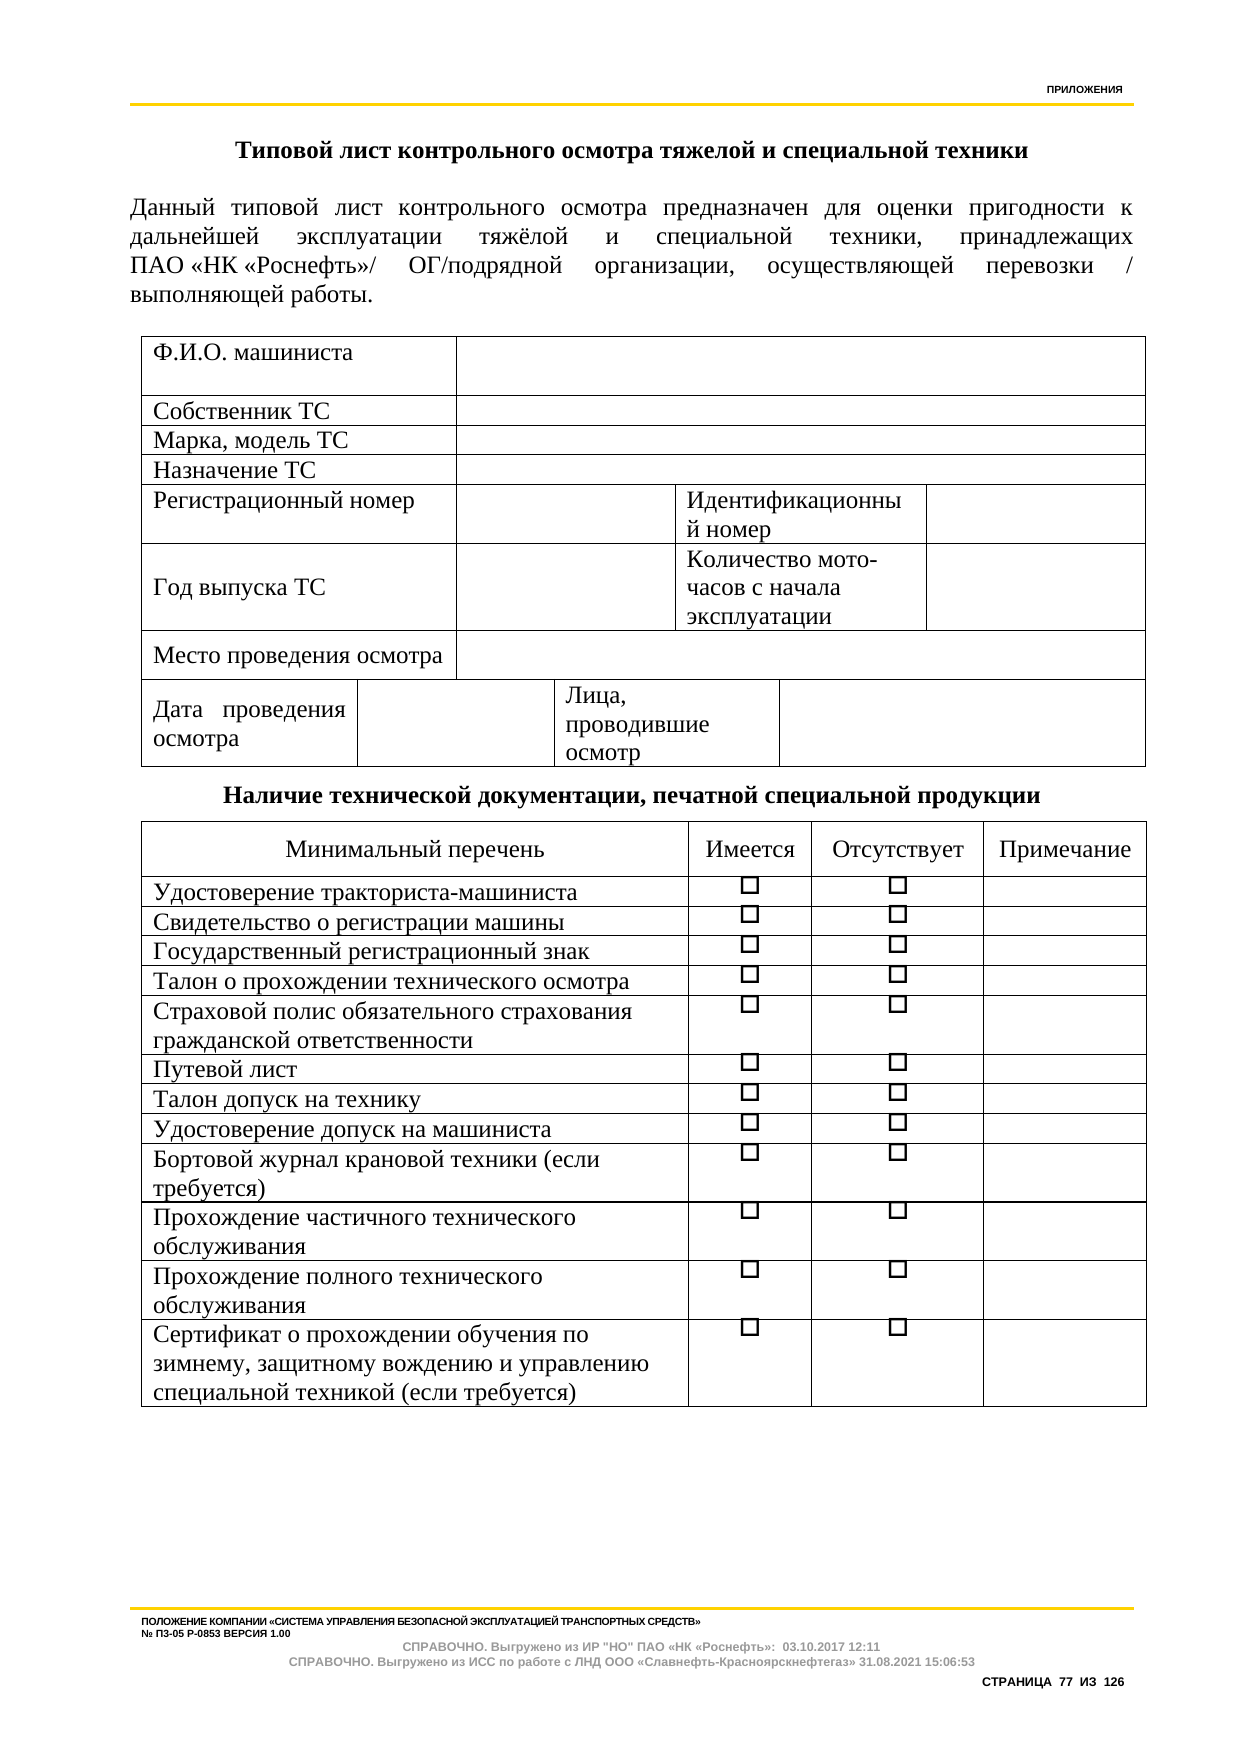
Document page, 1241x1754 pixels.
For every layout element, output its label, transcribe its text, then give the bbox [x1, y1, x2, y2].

table_cell [812, 996, 983, 1053]
table_cell [984, 1261, 1146, 1318]
table_cell [984, 1055, 1146, 1083]
table_cell [812, 1114, 983, 1143]
table_cell Талон допуск на технику [142, 1084, 688, 1113]
table_cell Сертификат о прохождении обучения по зимнему, защитному вождению и управлению специальной техникой (если требуется) [142, 1320, 688, 1406]
table_cell [812, 1320, 983, 1406]
table_cell [984, 996, 1146, 1053]
table_cell [812, 936, 983, 965]
text Наличие технической документации, печатной специальной продукции [130, 780, 1134, 808]
table_cell [457, 485, 675, 543]
table_cell Дата проведения осмотра [142, 680, 357, 766]
table_cell [689, 1084, 811, 1113]
table_cell [689, 1144, 811, 1201]
table_cell [358, 680, 554, 766]
table_cell [812, 1144, 983, 1201]
table_cell [689, 1114, 811, 1143]
table_cell Государственный регистрационный знак [142, 936, 688, 965]
table_header Имеется [689, 822, 811, 876]
table_cell Удостоверение допуск на машиниста [142, 1114, 688, 1143]
table_cell [689, 907, 811, 935]
table_cell [689, 936, 811, 965]
table_cell [457, 544, 675, 630]
table_cell Бортовой журнал крановой техники (если требуется) [142, 1144, 688, 1201]
table_cell [812, 1055, 983, 1083]
table_cell [780, 680, 1145, 766]
table_cell [689, 1261, 811, 1318]
table_cell Количество мото-часов с начала эксплуатации [676, 544, 926, 630]
table_cell [812, 877, 983, 906]
table_cell [689, 1055, 811, 1083]
table_cell [689, 1320, 811, 1406]
table_cell [812, 1084, 983, 1113]
table_cell [812, 1261, 983, 1318]
table_header [457, 337, 1145, 395]
table_cell [689, 877, 811, 906]
table_cell Идентификационный номер [676, 485, 926, 543]
table_cell Место проведения осмотра [142, 631, 456, 679]
table_cell [984, 1114, 1146, 1143]
table_cell Год выпуска ТС [142, 544, 456, 630]
table_cell [927, 485, 1145, 543]
text Типовой лист контрольного осмотра тяжелой и специальной техники [130, 135, 1134, 164]
table_cell Прохождение частичного технического обслуживания [142, 1203, 688, 1260]
table_cell Удостоверение тракториста-машиниста [142, 877, 688, 906]
table_cell Марка, модель ТС [142, 426, 456, 454]
table_cell Талон о прохождении технического осмотра [142, 966, 688, 995]
table_cell Прохождение полного технического обслуживания [142, 1261, 688, 1318]
table_cell [984, 907, 1146, 935]
text Данный типовой лист контрольного осмотра предназначен для оценки пригодности к дальнейшей эксплуатации тяжёлой и специальной техники, принадлежащих ПАО «НК «Роснефть»/ ОГ/подрядной организации, осуществляющей перевозки / выполняющей работы. [130, 192, 1134, 307]
table_cell [812, 966, 983, 995]
table_cell Лица, проводившие осмотр [555, 680, 779, 766]
table_cell Путевой лист [142, 1055, 688, 1083]
table_cell [984, 966, 1146, 995]
table_cell [689, 966, 811, 995]
table_cell [984, 1320, 1146, 1406]
table_cell [984, 877, 1146, 906]
table_cell [457, 426, 1145, 454]
table_cell Свидетельство о регистрации машины [142, 907, 688, 935]
table_cell [984, 936, 1146, 965]
table_cell Назначение ТС [142, 455, 456, 484]
table_cell Регистрационный номер [142, 485, 456, 543]
table_cell Собственник ТС [142, 396, 456, 424]
table_cell [984, 1144, 1146, 1201]
table_header Ф.И.О. машиниста [142, 337, 456, 395]
table_cell [984, 1203, 1146, 1260]
table_cell [812, 1203, 983, 1260]
table_header Отсутствует [812, 822, 983, 876]
table_cell [812, 907, 983, 935]
table_cell Страховой полис обязательного страхования гражданской ответственности [142, 996, 688, 1053]
table_header Примечание [984, 822, 1146, 876]
table_cell [984, 1084, 1146, 1113]
table_cell [927, 544, 1145, 630]
table_cell [457, 455, 1145, 484]
table_cell [689, 996, 811, 1053]
table_cell [457, 631, 1145, 679]
table_header Минимальный перечень [142, 822, 688, 876]
table_cell [457, 396, 1145, 424]
table_cell [689, 1203, 811, 1260]
